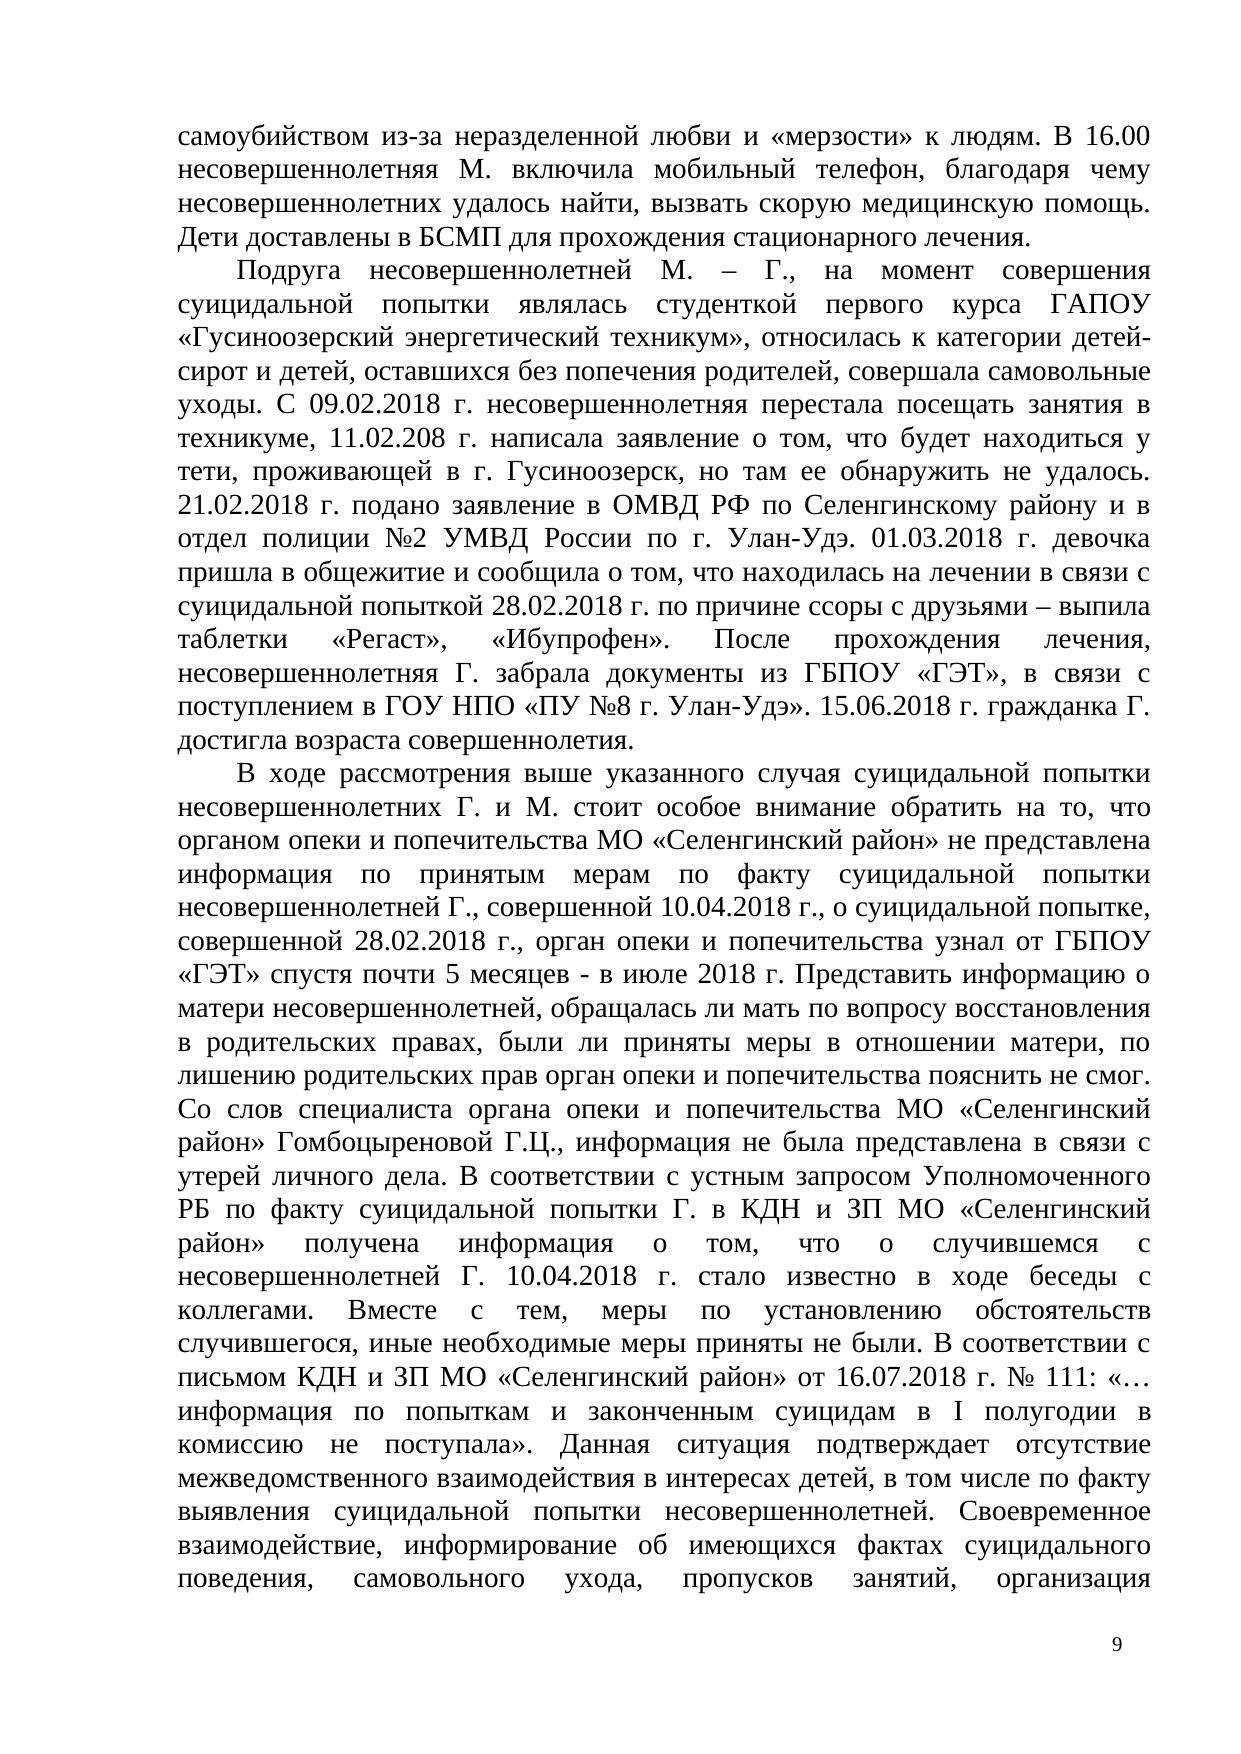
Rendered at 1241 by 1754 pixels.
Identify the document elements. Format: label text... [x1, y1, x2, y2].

text Подруга несовершеннолетней М. – Г., на момент совершения суицидальной попытки являлась студенткой первого курса ГАПОУ «Гусиноозерский энергетический техникум», относилась к категории детей-сирот и детей, оставшихся без попечения родителей, совершала самовольные уходы. С 09.02.2018 г. несовершеннолетняя перестала посещать занятия в техникуме, 11.02.208 г. написала заявление о том, что будет находиться у тети, проживающей в г. Гусиноозерск, но там ее обнаружить не удалось. 21.02.2018 г. подано заявление в ОМВД РФ по Селенгинскому району и в отдел полиции №2 УМВД России по г. Улан-Удэ. 01.03.2018 г. девочка пришла в общежитие и сообщила о том, что находилась на лечении в связи с суицидальной попыткой 28.02.2018 г. по причине ссоры с друзьями – выпила таблетки «Регаст», «Ибупрофен». После прохождения лечения, несовершеннолетняя Г. забрала документы из ГБПОУ «ГЭТ», в связи с поступлением в ГОУ НПО «ПУ №8 г. Улан-Удэ». 15.06.2018 г. гражданка Г. достигла возраста совершеннолетия. [177, 252, 1152, 755]
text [177, 755, 1152, 1594]
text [177, 118, 1152, 252]
